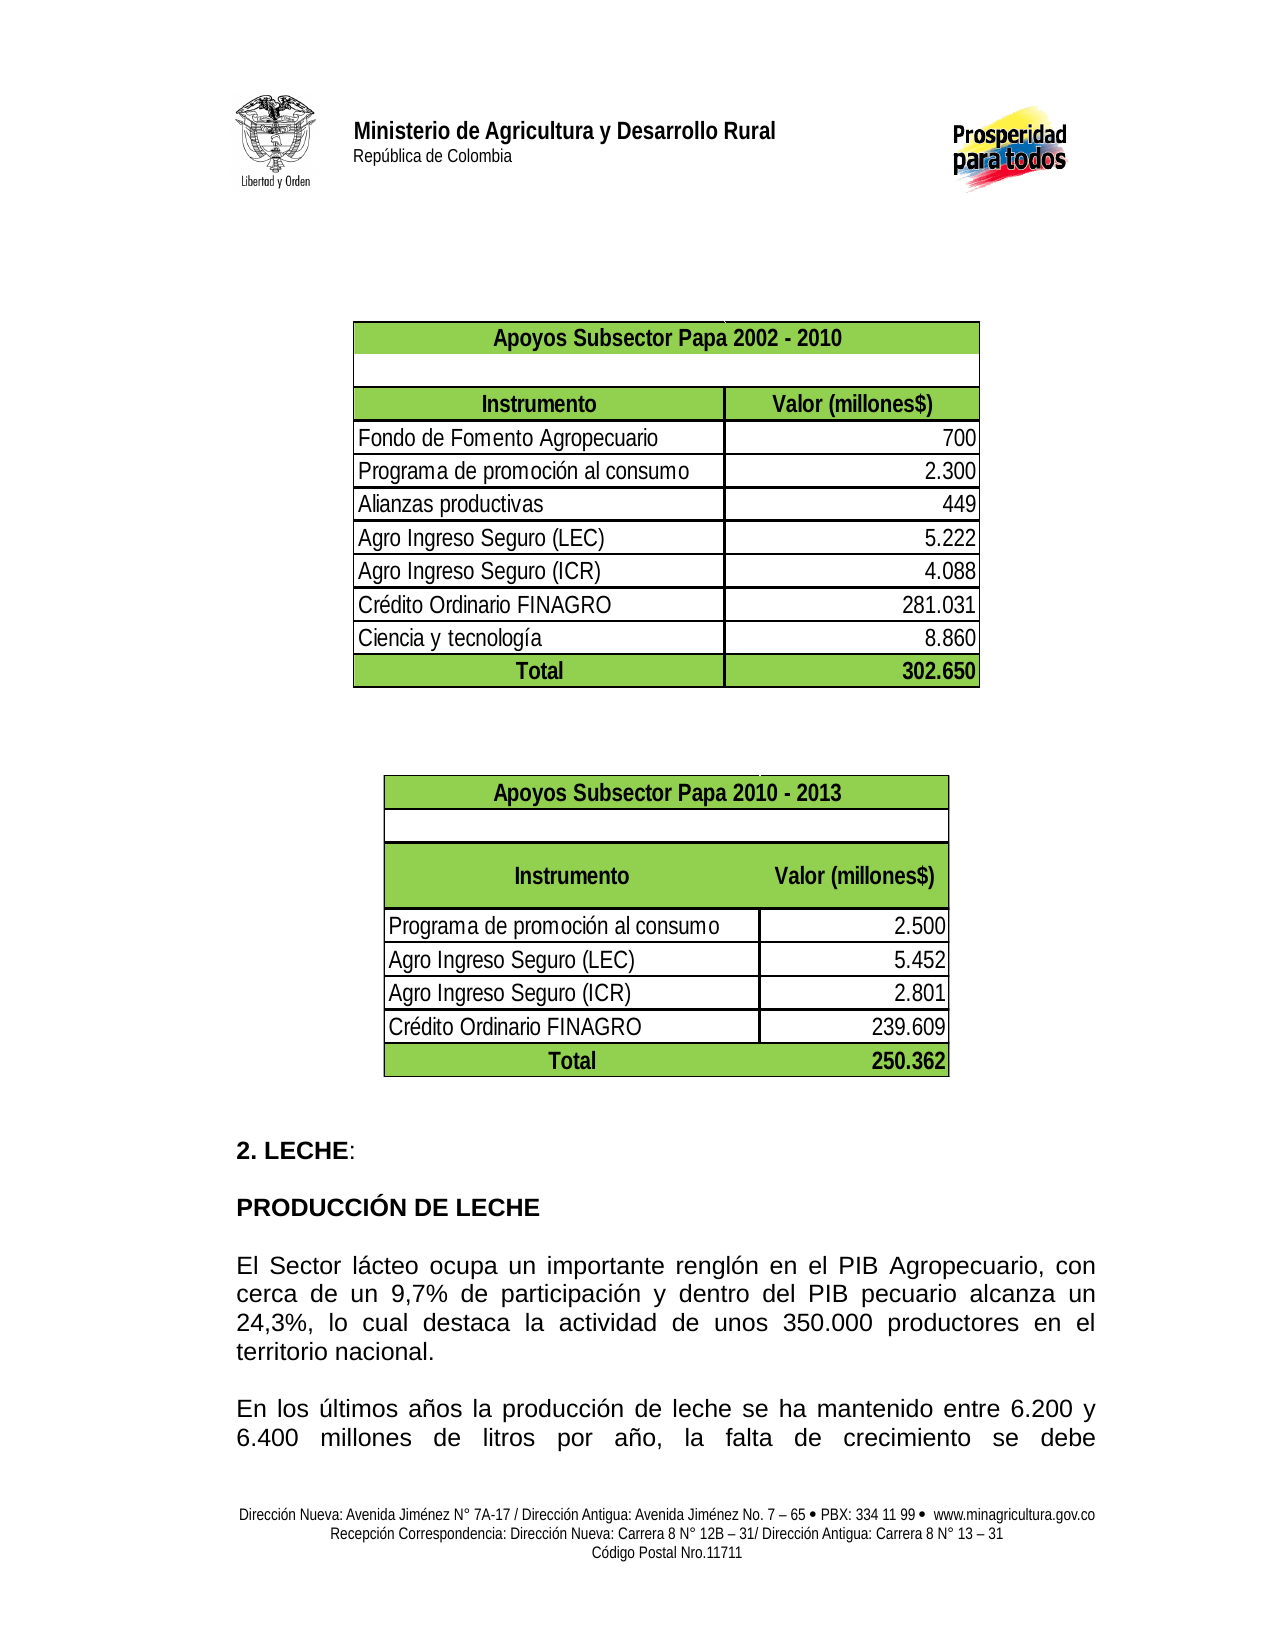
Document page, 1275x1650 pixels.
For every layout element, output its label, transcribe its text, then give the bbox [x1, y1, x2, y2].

text El Sector lácteo ocupa un importante renglón en el PIB Agropecuario, con cerca de un 9,7% de participación y dentro del PIB pecuario alcanza un 24,3%, lo cual destaca la actividad de unos 350.000 productores en el territorio nacional. [236, 1251, 1098, 1366]
text PRODUCCIÓN DE LECHE [236, 1193, 1098, 1222]
picture [936, 103, 1084, 193]
text 2. LECHE: [236, 1136, 1098, 1164]
